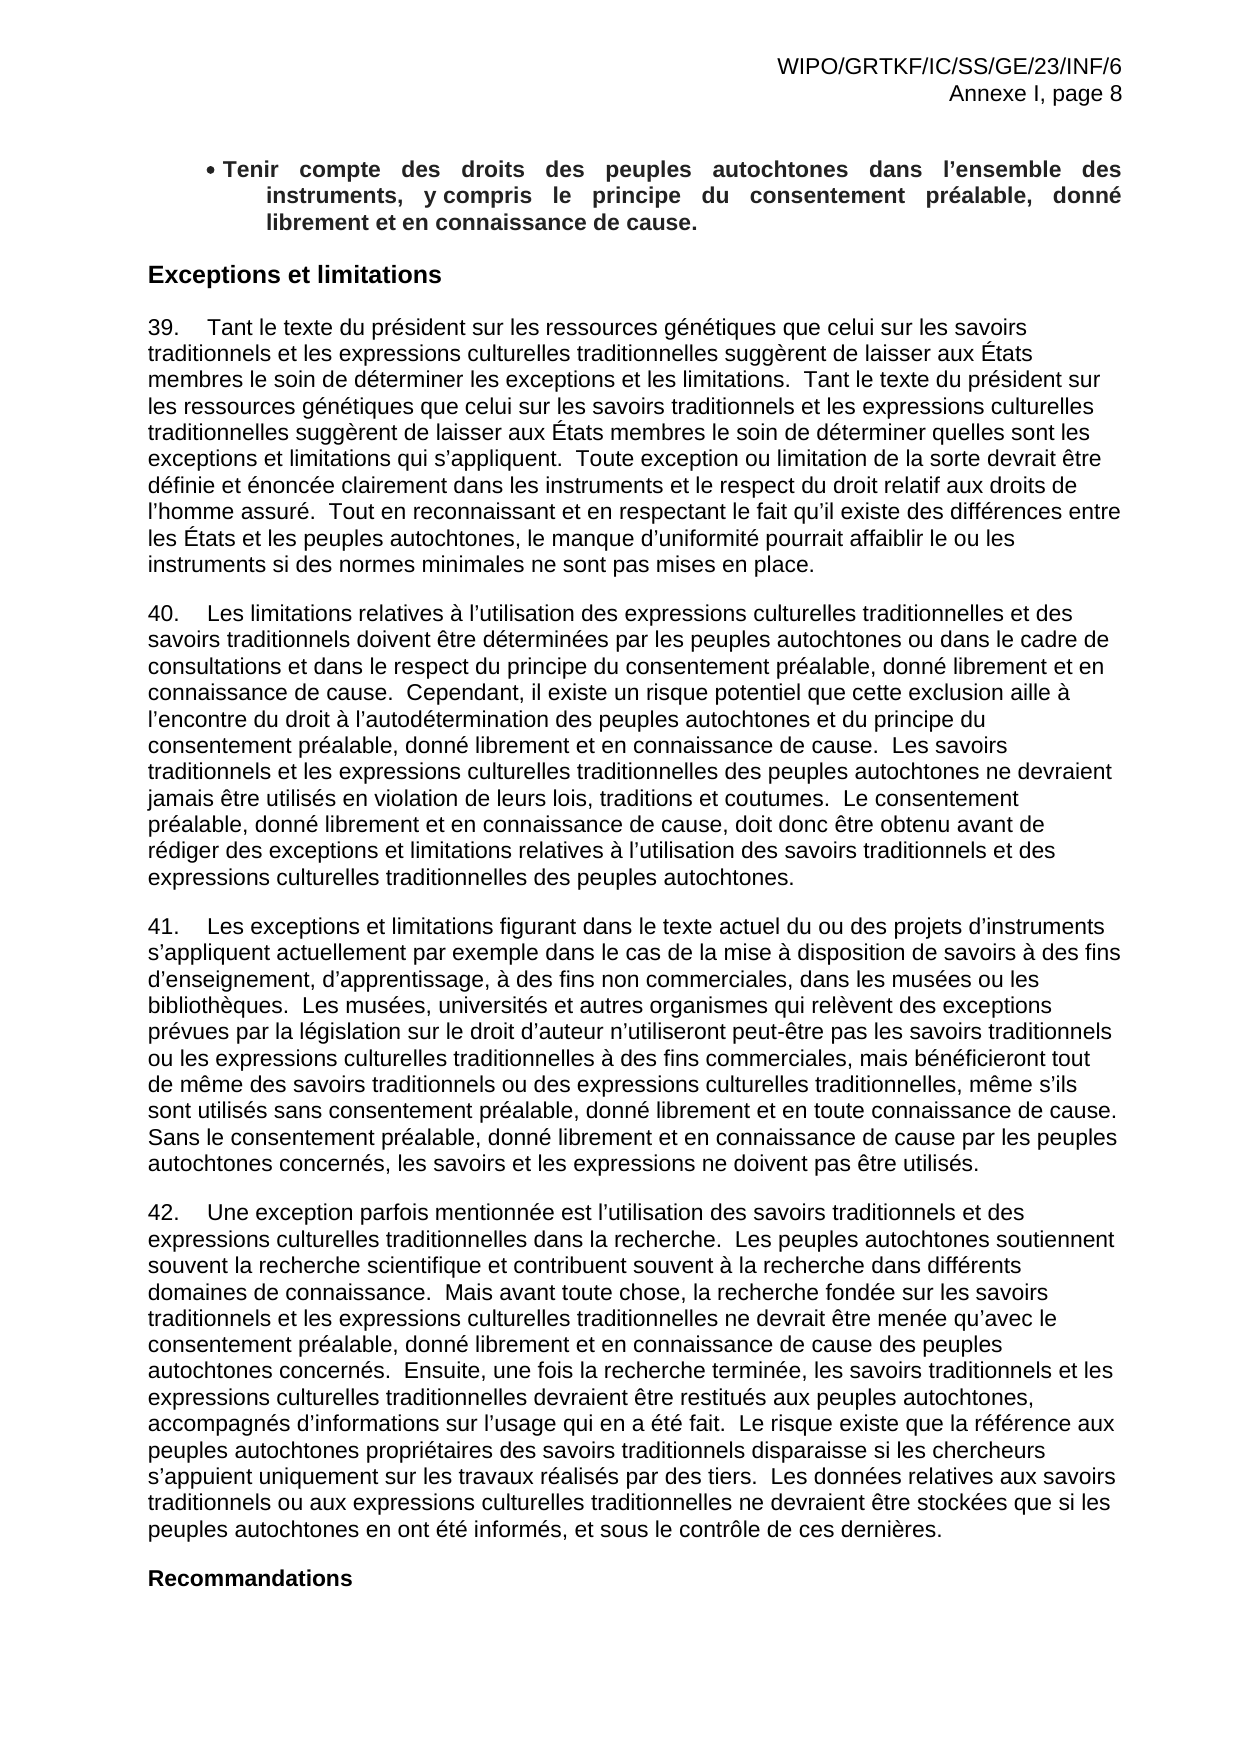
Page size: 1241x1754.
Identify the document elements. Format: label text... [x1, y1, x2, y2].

text Recommandations [148, 1565, 1122, 1591]
text Exceptions et limitations [148, 260, 1122, 289]
list Tenir compte des droits des peuples autochtones dans l’ensemble des instruments, y compris le principe du consentement préalable, donné librement et en connaissance de cause. [207, 156, 1122, 235]
text Les exceptions et limitations figurant dans le texte actuel du ou des projets d’instruments s’appliquent actuellement par exemple dans le cas de la mise à disposition de savoirs à des fins d’enseignement, d’apprentissage, à des fins non commerciales, dans les musées ou les bibliothèques. Les musées, universités et autres organismes qui relèvent des exceptions prévues par la législation sur le droit d’auteur n’utiliseront peut-être pas les savoirs traditionnels ou les expressions culturelles traditionnelles à des fins commerciales, mais bénéficieront tout de même des savoirs traditionnels ou des expressions culturelles traditionnelles, même s’ils sont utilisés sans consentement préalable, donné librement et en toute connaissance de cause. Sans le consentement préalable, donné librement et en connaissance de cause par les peuples autochtones concernés, les savoirs et les expressions ne doivent pas être utilisés. [148, 913, 1122, 1176]
text Tant le texte du président sur les ressources génétiques que celui sur les savoirs traditionnels et les expressions culturelles traditionnelles suggèrent de laisser aux États membres le soin de déterminer les exceptions et les limitations. Tant le texte du président sur les ressources génétiques que celui sur les savoirs traditionnels et les expressions culturelles traditionnelles suggèrent de laisser aux États membres le soin de déterminer quelles sont les exceptions et limitations qui s’appliquent. Toute exception ou limitation de la sorte devrait être définie et énoncée clairement dans les instruments et le respect du droit relatif aux droits de l’homme assuré. Tout en reconnaissant et en respectant le fait qu’il existe des différences entre les États et les peuples autochtones, le manque d’uniformité pourrait affaiblir le ou les instruments si des normes minimales ne sont pas mises en place. [148, 314, 1122, 577]
text Une exception parfois mentionnée est l’utilisation des savoirs traditionnels et des expressions culturelles traditionnelles dans la recherche. Les peuples autochtones soutiennent souvent la recherche scientifique et contribuent souvent à la recherche dans différents domaines de connaissance. Mais avant toute chose, la recherche fondée sur les savoirs traditionnels et les expressions culturelles traditionnelles ne devrait être menée qu’avec le consentement préalable, donné librement et en connaissance de cause des peuples autochtones concernés. Ensuite, une fois la recherche terminée, les savoirs traditionnels et les expressions culturelles traditionnelles devraient être restitués aux peuples autochtones, accompagnés d’informations sur l’usage qui en a été fait. Le risque existe que la référence aux peuples autochtones propriétaires des savoirs traditionnels disparaisse si les chercheurs s’appuient uniquement sur les travaux réalisés par des tiers. Les données relatives aux savoirs traditionnels ou aux expressions culturelles traditionnelles ne devraient être stockées que si les peuples autochtones en ont été informés, et sous le contrôle de ces dernières. [148, 1199, 1122, 1542]
text Les limitations relatives à l’utilisation des expressions culturelles traditionnelles et des savoirs traditionnels doivent être déterminées par les peuples autochtones ou dans le cadre de consultations et dans le respect du principe du consentement préalable, donné librement et en connaissance de cause. Cependant, il existe un risque potentiel que cette exclusion aille à l’encontre du droit à l’autodétermination des peuples autochtones et du principe du consentement préalable, donné librement et en connaissance de cause. Les savoirs traditionnels et les expressions culturelles traditionnelles des peuples autochtones ne devraient jamais être utilisés en violation de leurs lois, traditions et coutumes. Le consentement préalable, donné librement et en connaissance de cause, doit donc être obtenu avant de rédiger des exceptions et limitations relatives à l’utilisation des savoirs traditionnels et des expressions culturelles traditionnelles des peuples autochtones. [148, 600, 1122, 890]
